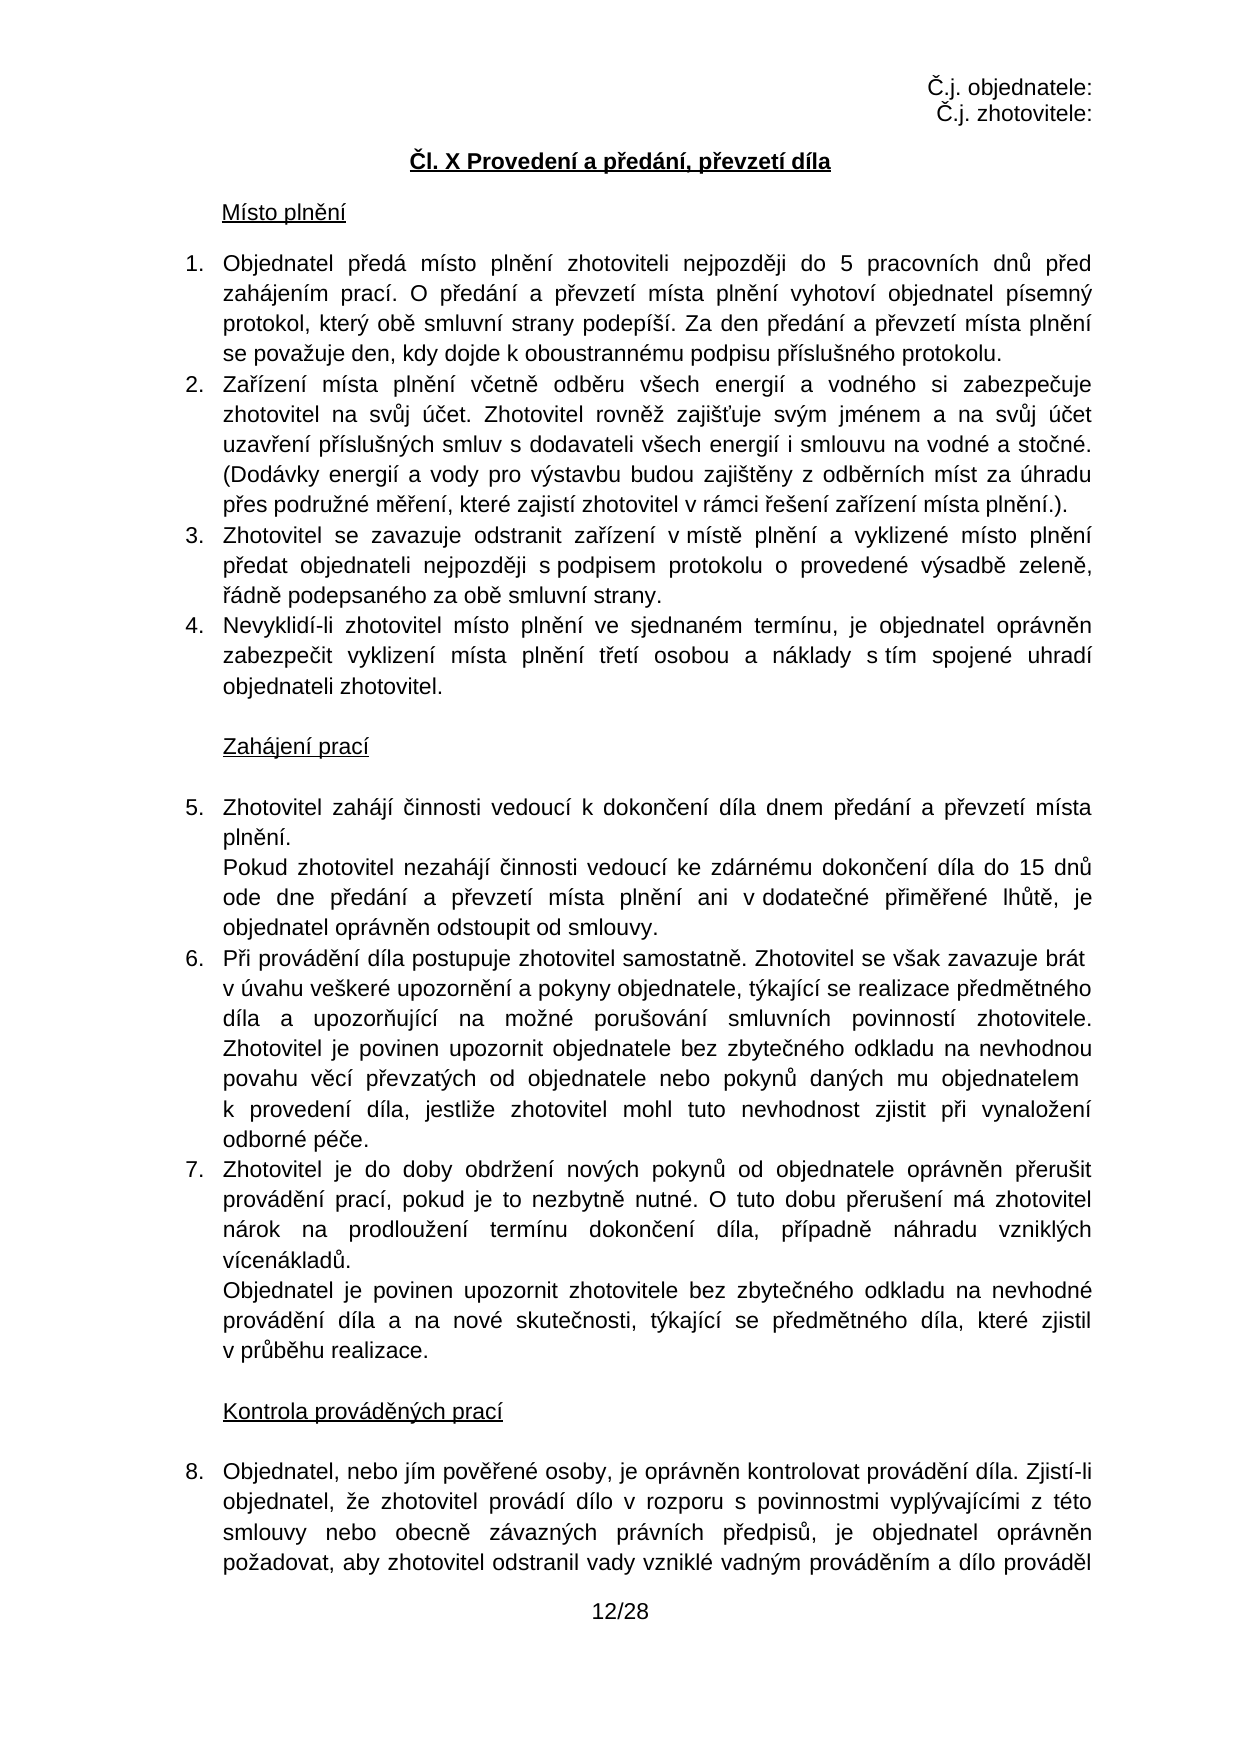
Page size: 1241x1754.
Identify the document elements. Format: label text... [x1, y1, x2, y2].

list Zahájení prací [223, 733, 1093, 759]
list Zhotovitel zahájí činnosti vedoucí k dokončení díla dnem předání a převzetí místa plnění. Pokud zhotovitel nezahájí činnosti vedoucí ke zdárnému dokončení díla do 15 dnů ode dne předání a převzetí místa plnění ani v dodatečné přiměřené lhůtě, je objednatel oprávněn odstoupit od smlouvy. [185, 793, 1093, 941]
list Nevyklidí-li zhotovitel místo plnění ve sjednaném termínu, je objednatel oprávněn zabezpečit vyklizení místa plnění třetí osobou a náklady s tím spojené uhradí objednateli zhotovitel. [185, 612, 1093, 699]
list Zhotovitel se zavazuje odstranit zařízení v místě plnění a vyklizené místo plnění předat objednateli nejpozději s podpisem protokolu o provedené výsadbě zeleně, řádně podepsaného za obě smluvní strany. [185, 522, 1093, 608]
list Objednatel předá místo plnění zhotoviteli nejpozději do 5 pracovních dnů před zahájením prací. O předání a převzetí místa plnění vyhotoví objednatel písemný protokol, který obě smluvní strany podepíší. Za den předání a převzetí místa plnění se považuje den, kdy dojde k oboustrannému podpisu příslušného protokolu. [185, 250, 1093, 367]
text Čl. X Provedení a předání, převzetí díla [148, 148, 1093, 174]
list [185, 1458, 1093, 1575]
list Zařízení místa plnění včetně odběru všech energií a vodného si zabezpečuje zhotovitel na svůj účet. Zhotovitel rovněž zajišťuje svým jménem a na svůj účet uzavření příslušných smluv s dodavateli všech energií i smlouvu na vodné a stočné. (Dodávky energií a vody pro výstavbu budou zajištěny z odběrních míst za úhradu přes podružné měření, které zajistí zhotovitel v rámci řešení zařízení místa plnění.). [185, 371, 1093, 518]
text Místo plnění [148, 199, 1093, 225]
list Při provádění díla postupuje zhotovitel samostatně. Zhotovitel se však zavazuje brát v úvahu veškeré upozornění a pokyny objednatele, týkající se realizace předmětného díla a upozorňující na možné porušování smluvních povinností zhotovitele. Zhotovitel je povinen upozornit objednatele bez zbytečného odkladu na nevhodnou povahu věcí převzatých od objednatele nebo pokynů daných mu objednatelem k provedení díla, jestliže zhotovitel mohl tuto nevhodnost zjistit při vynaložení odborné péče. [185, 944, 1093, 1152]
list Kontrola prováděných prací [223, 1367, 1093, 1424]
list Zhotovitel je do doby obdržení nových pokynů od objednatele oprávněn přerušit provádění prací, pokud je to nezbytně nutné. O tuto dobu přerušení má zhotovitel nárok na prodloužení termínu dokončení díla, případně náhradu vzniklých vícenákladů. Objednatel je povinen upozornit zhotovitele bez zbytečného odkladu na nevhodné provádění díla a na nové skutečnosti, týkající se předmětného díla, které zjistil v průběhu realizace. [185, 1156, 1093, 1363]
